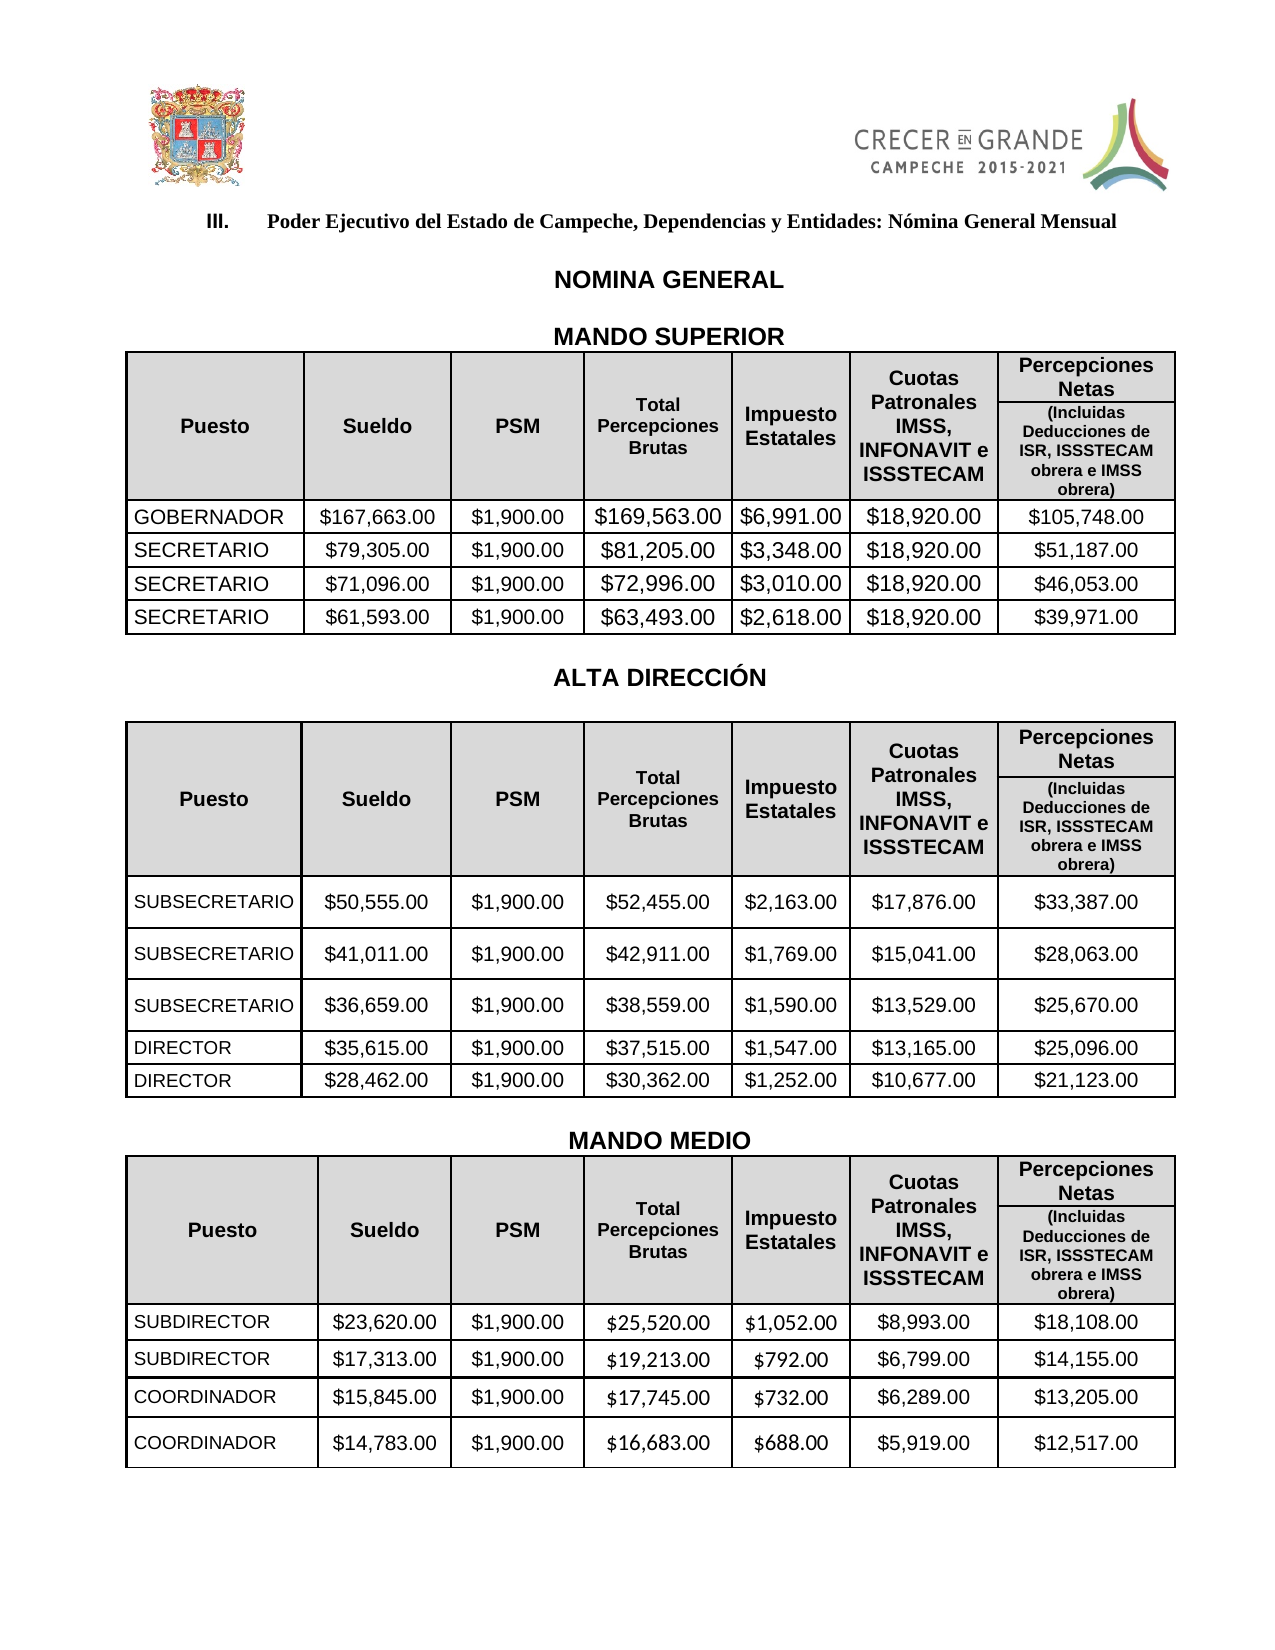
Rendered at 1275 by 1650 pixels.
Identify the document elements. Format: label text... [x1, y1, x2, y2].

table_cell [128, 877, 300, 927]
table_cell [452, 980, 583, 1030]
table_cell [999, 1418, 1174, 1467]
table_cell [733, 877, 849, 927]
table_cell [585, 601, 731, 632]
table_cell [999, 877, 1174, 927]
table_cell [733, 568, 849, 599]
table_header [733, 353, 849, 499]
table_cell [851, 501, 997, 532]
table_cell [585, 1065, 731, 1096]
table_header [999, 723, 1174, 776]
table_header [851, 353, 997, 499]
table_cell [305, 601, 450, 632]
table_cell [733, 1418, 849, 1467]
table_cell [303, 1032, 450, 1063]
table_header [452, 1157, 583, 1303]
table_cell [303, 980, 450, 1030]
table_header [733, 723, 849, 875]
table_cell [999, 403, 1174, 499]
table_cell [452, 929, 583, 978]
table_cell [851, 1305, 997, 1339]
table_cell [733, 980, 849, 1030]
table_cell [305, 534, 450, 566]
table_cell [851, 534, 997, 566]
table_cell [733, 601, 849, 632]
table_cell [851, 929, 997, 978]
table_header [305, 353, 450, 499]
text MANDO SUPERIOR [211, 322, 1127, 351]
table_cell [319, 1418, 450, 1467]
text ALTA DIRECCIÓN [192, 663, 1127, 692]
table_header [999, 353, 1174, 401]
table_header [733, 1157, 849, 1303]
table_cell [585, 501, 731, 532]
text MANDO MEDIO [192, 1126, 1127, 1155]
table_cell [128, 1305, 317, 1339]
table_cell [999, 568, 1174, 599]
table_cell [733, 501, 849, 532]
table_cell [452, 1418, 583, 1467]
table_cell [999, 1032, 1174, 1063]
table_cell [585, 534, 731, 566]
list Poder Ejecutivo del Estado de Campeche, Dependencias y Entidades: Nómina General Mensual [229, 209, 1127, 233]
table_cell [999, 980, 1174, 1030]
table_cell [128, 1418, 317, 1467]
picture [148, 84, 245, 187]
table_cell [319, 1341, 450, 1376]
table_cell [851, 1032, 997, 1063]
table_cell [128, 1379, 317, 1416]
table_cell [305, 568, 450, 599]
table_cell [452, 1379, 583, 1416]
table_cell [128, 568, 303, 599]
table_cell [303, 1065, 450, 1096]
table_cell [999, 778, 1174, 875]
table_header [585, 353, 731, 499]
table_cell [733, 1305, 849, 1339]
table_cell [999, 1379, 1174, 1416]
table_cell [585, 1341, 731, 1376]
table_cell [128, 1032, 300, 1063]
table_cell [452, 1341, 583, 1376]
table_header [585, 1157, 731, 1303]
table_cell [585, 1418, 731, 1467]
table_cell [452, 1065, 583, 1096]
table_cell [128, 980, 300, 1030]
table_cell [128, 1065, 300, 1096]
picture [849, 92, 1174, 195]
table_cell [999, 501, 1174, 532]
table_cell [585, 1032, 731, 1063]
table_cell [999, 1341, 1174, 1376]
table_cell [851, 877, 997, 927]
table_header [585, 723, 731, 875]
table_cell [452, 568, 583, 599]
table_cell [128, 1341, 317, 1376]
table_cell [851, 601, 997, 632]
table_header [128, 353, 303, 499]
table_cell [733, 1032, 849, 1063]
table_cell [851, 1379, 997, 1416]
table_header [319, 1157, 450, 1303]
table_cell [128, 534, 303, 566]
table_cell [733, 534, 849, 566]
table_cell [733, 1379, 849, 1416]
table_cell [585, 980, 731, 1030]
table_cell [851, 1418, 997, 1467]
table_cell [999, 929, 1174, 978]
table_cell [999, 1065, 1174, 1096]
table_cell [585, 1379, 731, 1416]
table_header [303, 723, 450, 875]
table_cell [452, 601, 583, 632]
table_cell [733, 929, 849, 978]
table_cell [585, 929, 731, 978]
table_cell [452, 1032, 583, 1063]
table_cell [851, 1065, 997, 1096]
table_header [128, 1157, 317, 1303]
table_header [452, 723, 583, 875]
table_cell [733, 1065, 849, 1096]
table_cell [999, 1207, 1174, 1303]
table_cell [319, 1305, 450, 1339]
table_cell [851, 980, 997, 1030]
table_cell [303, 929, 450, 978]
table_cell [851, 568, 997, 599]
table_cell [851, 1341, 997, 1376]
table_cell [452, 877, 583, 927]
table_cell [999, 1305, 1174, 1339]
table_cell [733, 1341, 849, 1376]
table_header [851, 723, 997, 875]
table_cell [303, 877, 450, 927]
text NOMINA GENERAL [211, 264, 1127, 293]
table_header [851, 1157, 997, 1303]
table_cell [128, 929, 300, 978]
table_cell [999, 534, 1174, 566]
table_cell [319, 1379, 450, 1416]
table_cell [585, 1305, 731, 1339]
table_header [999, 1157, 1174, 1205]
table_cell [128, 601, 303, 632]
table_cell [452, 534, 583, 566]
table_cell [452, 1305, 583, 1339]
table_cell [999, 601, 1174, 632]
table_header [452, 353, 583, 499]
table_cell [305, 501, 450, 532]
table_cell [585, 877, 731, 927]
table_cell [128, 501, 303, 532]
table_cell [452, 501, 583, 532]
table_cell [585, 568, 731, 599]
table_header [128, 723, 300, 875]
